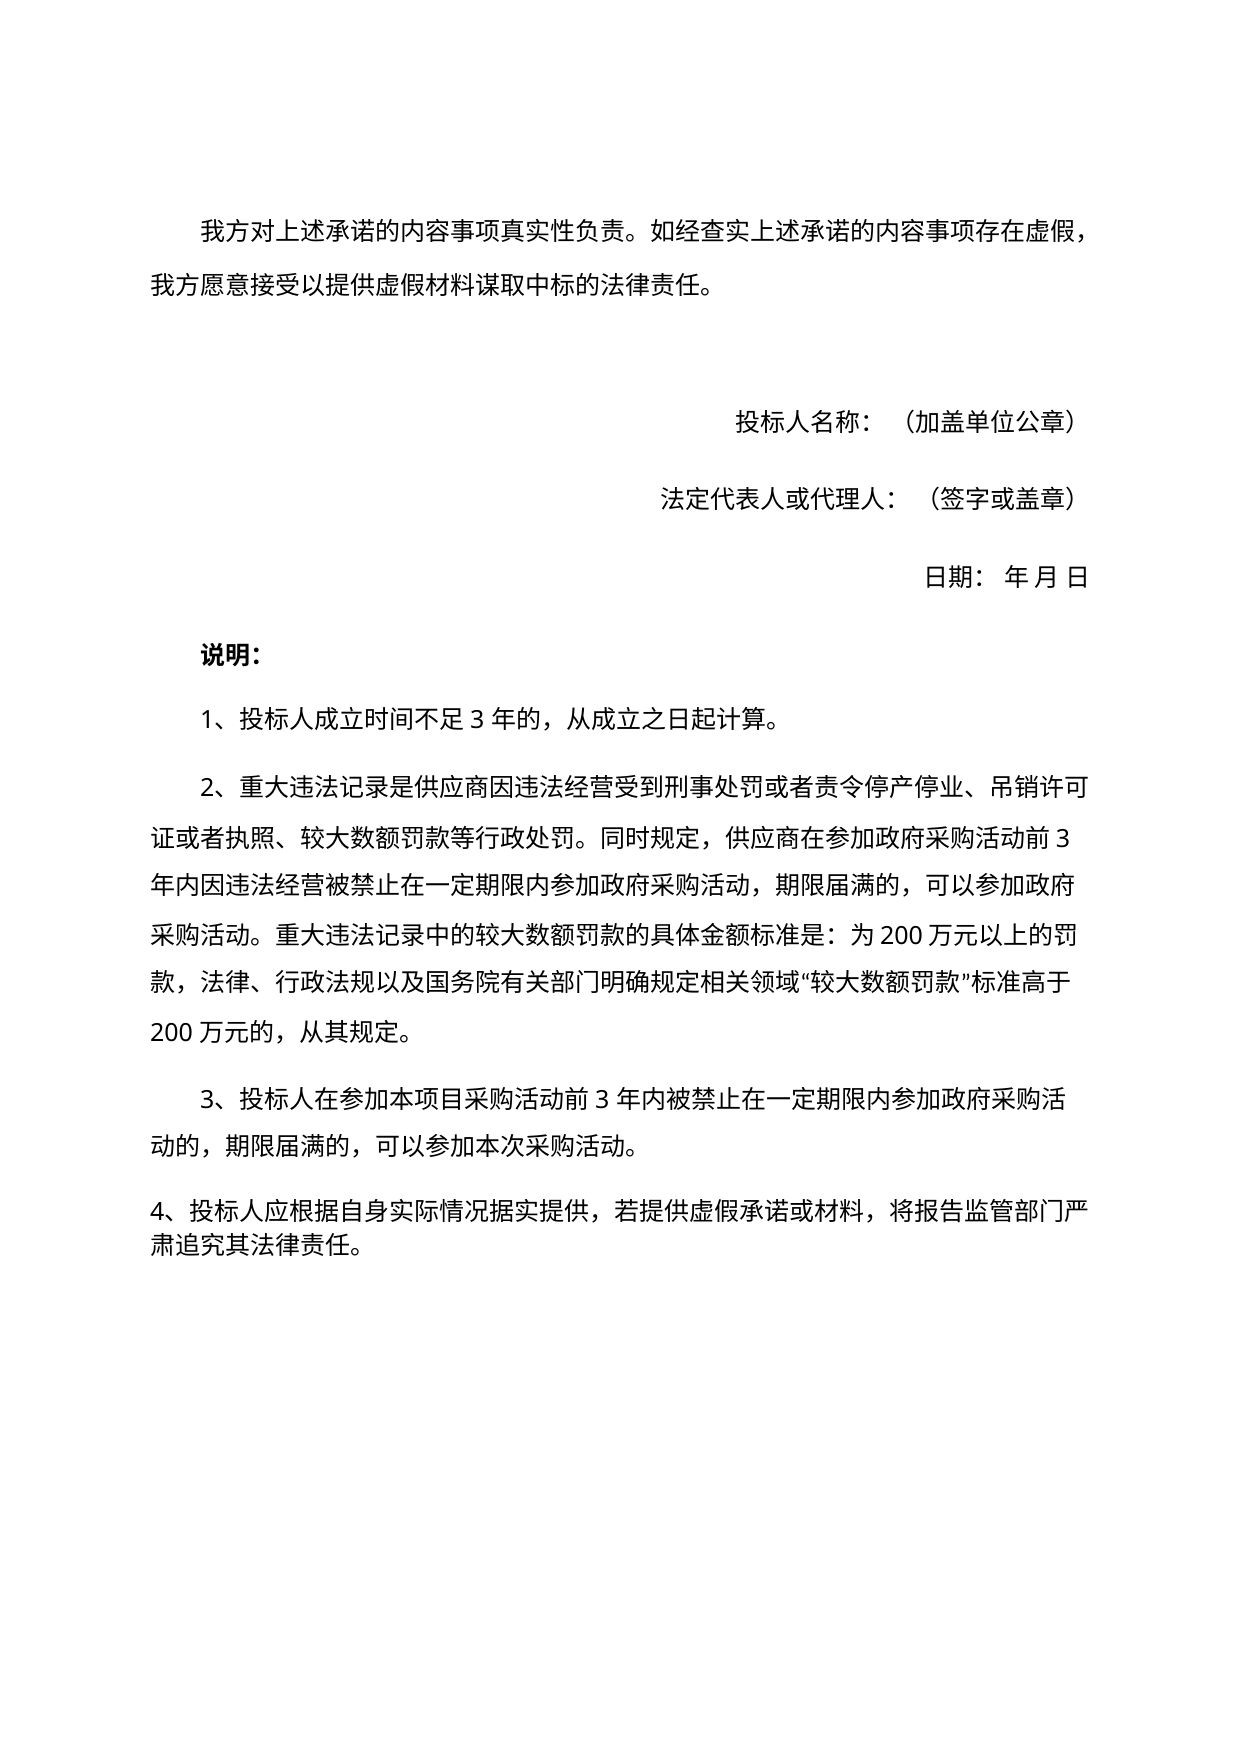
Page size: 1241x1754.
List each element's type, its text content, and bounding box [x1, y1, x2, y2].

text 3、投标人在参加本项目采购活动前 3 年内被禁止在一定期限内参加政府采购活动的，期限届满的，可以参加本次采购活动。 [150, 1082, 1090, 1162]
text 1、投标人成立时间不足 3 年的，从成立之日起计算。 [150, 702, 1090, 736]
text 4、投标人应根据自身实际情况据实提供，若提供虚假承诺或材料，将报告监管部门严肃追究其法律责任。 [150, 1194, 1090, 1261]
text 投标人名称： （加盖单位公章） [150, 407, 1090, 437]
text 我方对上述承诺的内容事项真实性负责。如经查实上述承诺的内容事项存在虚假，我方愿意接受以提供虚假材料谋取中标的法律责任。 [150, 197, 1090, 305]
text 说明： [150, 640, 1090, 670]
text 日期： 年 月 日 [150, 562, 1090, 593]
text 2、重大违法记录是供应商因违法经营受到刑事处罚或者责令停产停业、吊销许可证或者执照、较大数额罚款等行政处罚。同时规定，供应商在参加政府采购活动前 3 年内因违法经营被禁止在一定期限内参加政府采购活动，期限届满的，可以参加政府采购活动。重大违法记录中的较大数额罚款的具体金额标准是：为200万元以上的罚款，法律、行政法规以及国务院有关部门明确规定相关领域“较大数额罚款”标准高于 200 万元的，从其规定。 [150, 770, 1090, 1048]
text 法定代表人或代理人： （签字或盖章） [150, 484, 1090, 515]
